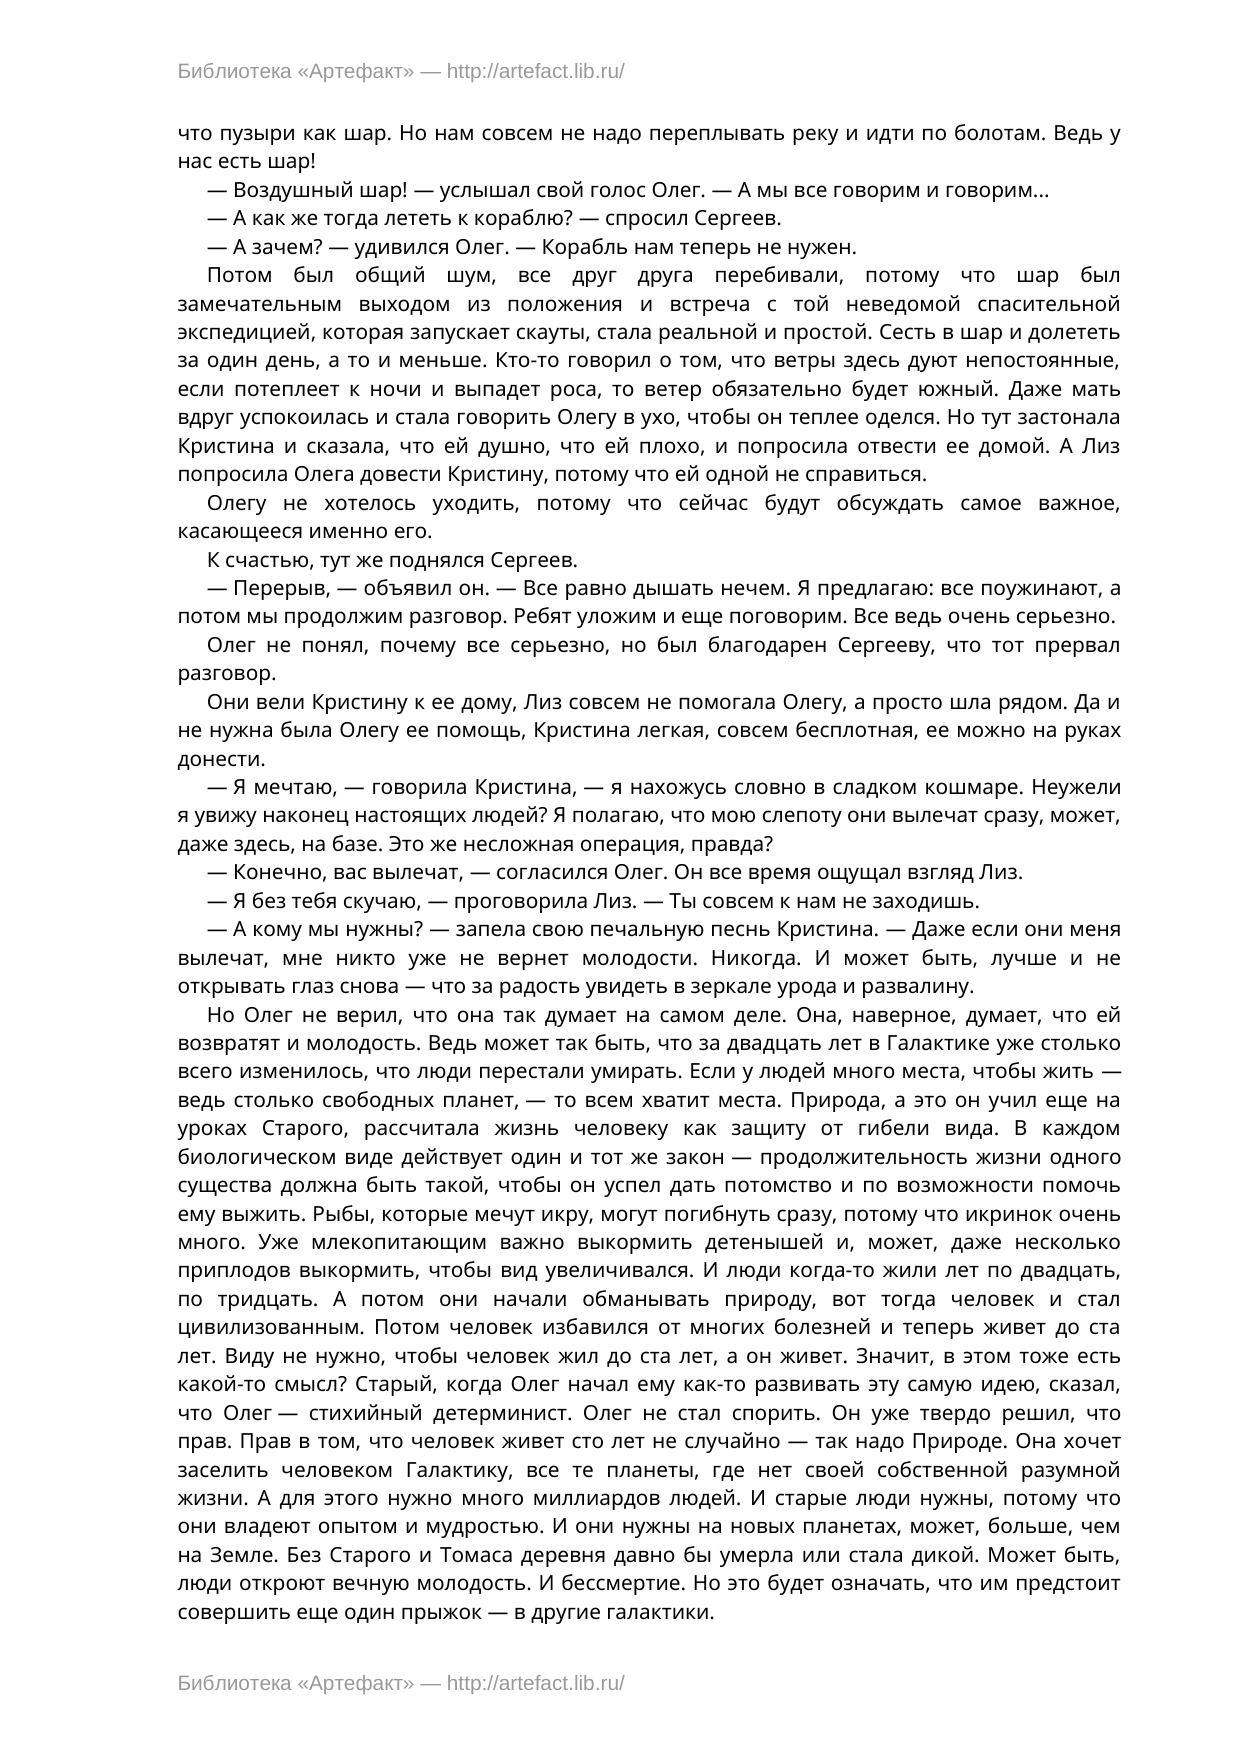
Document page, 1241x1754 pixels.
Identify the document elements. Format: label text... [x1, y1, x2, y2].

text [177, 118, 1122, 175]
text Потом был общий шум, все друг друга перебивали, потому что шар был замечательным выходом из положения и встреча с той неведомой спасительной экспедицией, которая запускает скауты, стала реальной и простой. Сесть в шар и долететь за один день, а то и меньше. Кто-то говорил о том, что ветры здесь дуют непостоянные, если потеплеет к ночи и выпадет роса, то ветер обязательно будет южный. Даже мать вдруг успокоилась и стала говорить Олегу в ухо, чтобы он теплее оделся. Но тут застонала Кристина и сказала, что ей душно, что ей плохо, и попросила отвести ее домой. А Лиз попросила Олега довести Кристину, потому что ей одной не справиться. [177, 260, 1122, 488]
text — Воздушный шар! — услышал свой голос Олег. — А мы все говорим и говорим... [177, 175, 1122, 203]
text — А зачем? — удивился Олег. — Корабль нам теперь не нужен. [177, 232, 1122, 260]
text — Перерыв, — объявил он. — Все равно дышать нечем. Я предлагаю: все поужинают, а потом мы продолжим разговор. Ребят уложим и еще поговорим. Все ведь очень серьезно. [177, 573, 1122, 630]
text — А кому мы нужны? — запела свою печальную песнь Кристина. — Даже если они меня вылечат, мне никто уже не вернет молодости. Никогда. И может быть, лучше и не открывать глаз снова — что за радость увидеть в зеркале урода и развалину. [177, 914, 1122, 1000]
text — Я мечтаю, — говорила Кристина, — я нахожусь словно в сладком кошмаре. Неужели я увижу наконец настоящих людей? Я полагаю, что мою слепоту они вылечат сразу, может, даже здесь, на базе. Это же несложная операция, правда? [177, 772, 1122, 857]
text Но Олег не верил, что она так думает на самом деле. Она, наверное, думает, что ей возвратят и молодость. Ведь может так быть, что за двадцать лет в Галактике уже столько всего изменилось, что люди перестали умирать. Если у людей много места, чтобы жить — ведь столько свободных планет, — то всем хватит места. Природа, а это он учил еще на уроках Старого, рассчитала жизнь человеку как защиту от гибели вида. В каждом биологическом виде действует один и тот же закон — продолжительность жизни одного существа должна быть такой, чтобы он успел дать потомство и по возможности помочь ему выжить. Рыбы, которые мечут икру, могут погибнуть сразу, потому что икринок очень много. Уже млекопитающим важно выкормить детенышей и, может, даже несколько приплодов выкормить, чтобы вид увеличивался. И люди когда-то жили лет по двадцать, по тридцать. А потом они начали обманывать природу, вот тогда человек и стал цивилизованным. Потом человек избавился от многих болезней и теперь живет до ста лет. Виду не нужно, чтобы человек жил до ста лет, а он живет. Значит, в этом тоже есть какой-то смысл? Старый, когда Олег начал ему как-то развивать эту самую идею, сказал, что Олег — стихийный детерминист. Олег не стал спорить. Он уже твердо решил, что прав. Прав в том, что человек живет сто лет не случайно — так надо Природе. Она хочет заселить человеком Галактику, все те планеты, где нет своей собственной разумной жизни. А для этого нужно много миллиардов людей. И старые люди нужны, потому что они владеют опытом и мудростью. И они нужны на новых планетах, может, больше, чем на Земле. Без Старого и Томаса деревня давно бы умерла или стала дикой. Может быть, люди откроют вечную молодость. И бессмертие. Но это будет означать, что им предстоит совершить еще один прыжок — в другие галактики. [177, 1000, 1122, 1625]
text — Я без тебя скучаю, — проговорила Лиз. — Ты совсем к нам не заходишь. [177, 886, 1122, 914]
text К счастью, тут же поднялся Сергеев. [177, 545, 1122, 573]
text — А как же тогда лететь к кораблю? — спросил Сергеев. [177, 203, 1122, 232]
text — Конечно, вас вылечат, — согласился Олег. Он все время ощущал взгляд Лиз. [177, 857, 1122, 886]
text Олегу не хотелось уходить, потому что сейчас будут обсуждать самое важное, касающееся именно его. [177, 488, 1122, 545]
text Олег не понял, почему все серьезно, но был благодарен Сергееву, что тот прервал разговор. [177, 630, 1122, 687]
text Они вели Кристину к ее дому, Лиз совсем не помогала Олегу, а просто шла рядом. Да и не нужна была Олегу ее помощь, Кристина легкая, совсем бесплотная, ее можно на руках донести. [177, 687, 1122, 772]
